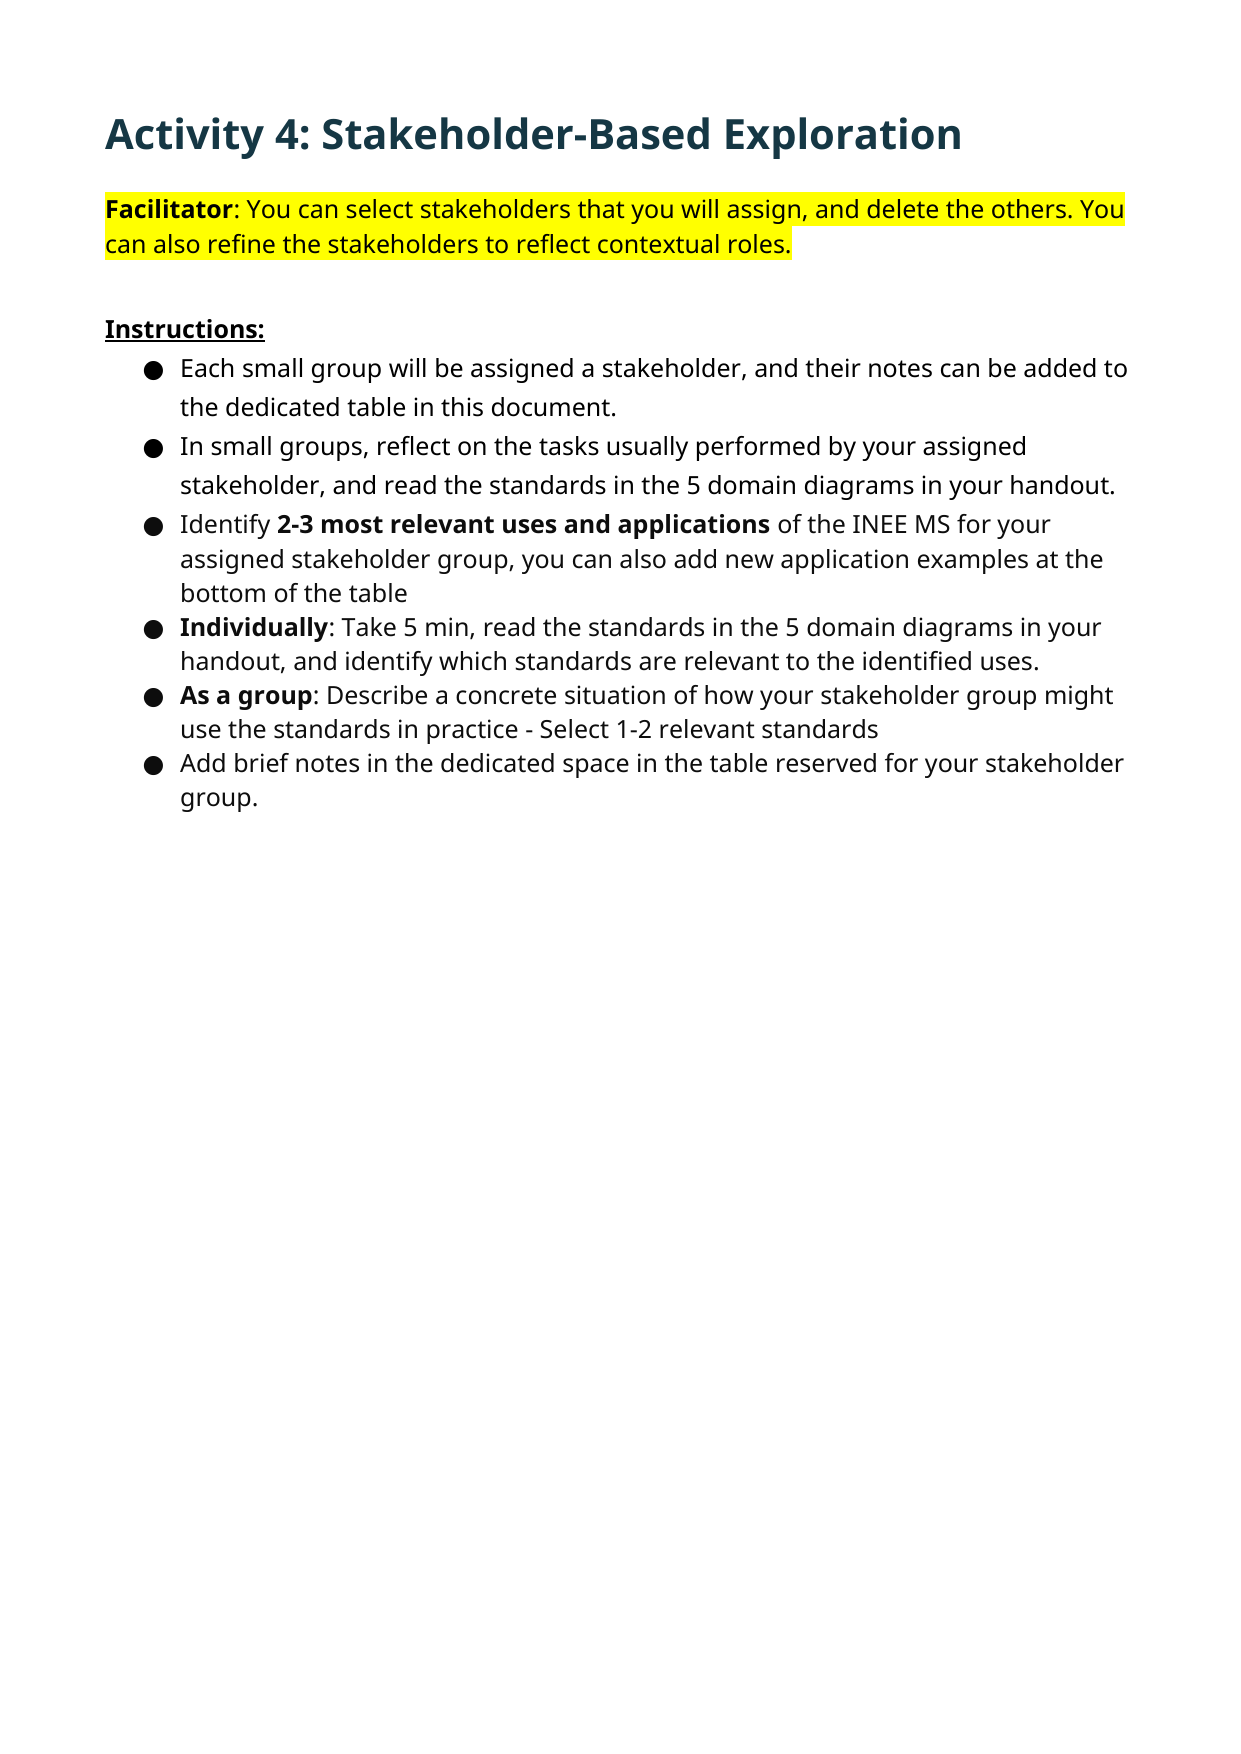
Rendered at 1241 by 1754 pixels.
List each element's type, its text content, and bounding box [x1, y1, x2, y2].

list In small groups, reflect on the tasks usually performed by your assigned stakeholder, and read the standards in the 5 domain diagrams in your handout. [142, 429, 1135, 502]
text Instructions: [105, 311, 1135, 345]
list Each small group will be assigned a stakeholder, and their notes can be added to the dedicated table in this document. [142, 351, 1135, 424]
list As a group: Describe a concrete situation of how your stakeholder group might use the standards in practice - Select 1-2 relevant standards [142, 677, 1135, 746]
subtitle Activity 4: Stakeholder-Based Exploration [105, 105, 1135, 162]
list Add brief notes in the dedicated space in the table reserved for your stakeholder group. [142, 746, 1135, 814]
list Individually: Take 5 min, read the standards in the 5 domain diagrams in your handout, and identify which standards are relevant to the identified uses. [142, 609, 1135, 677]
text Facilitator: You can select stakeholders that you will assign, and delete the others. You can also refine the stakeholders to reflect contextual roles. [792, 192, 1135, 260]
list Identify 2-3 most relevant uses and applications of the INEE MS for your assigned stakeholder group, you can also add new application examples at the bottom of the table [142, 507, 1135, 609]
